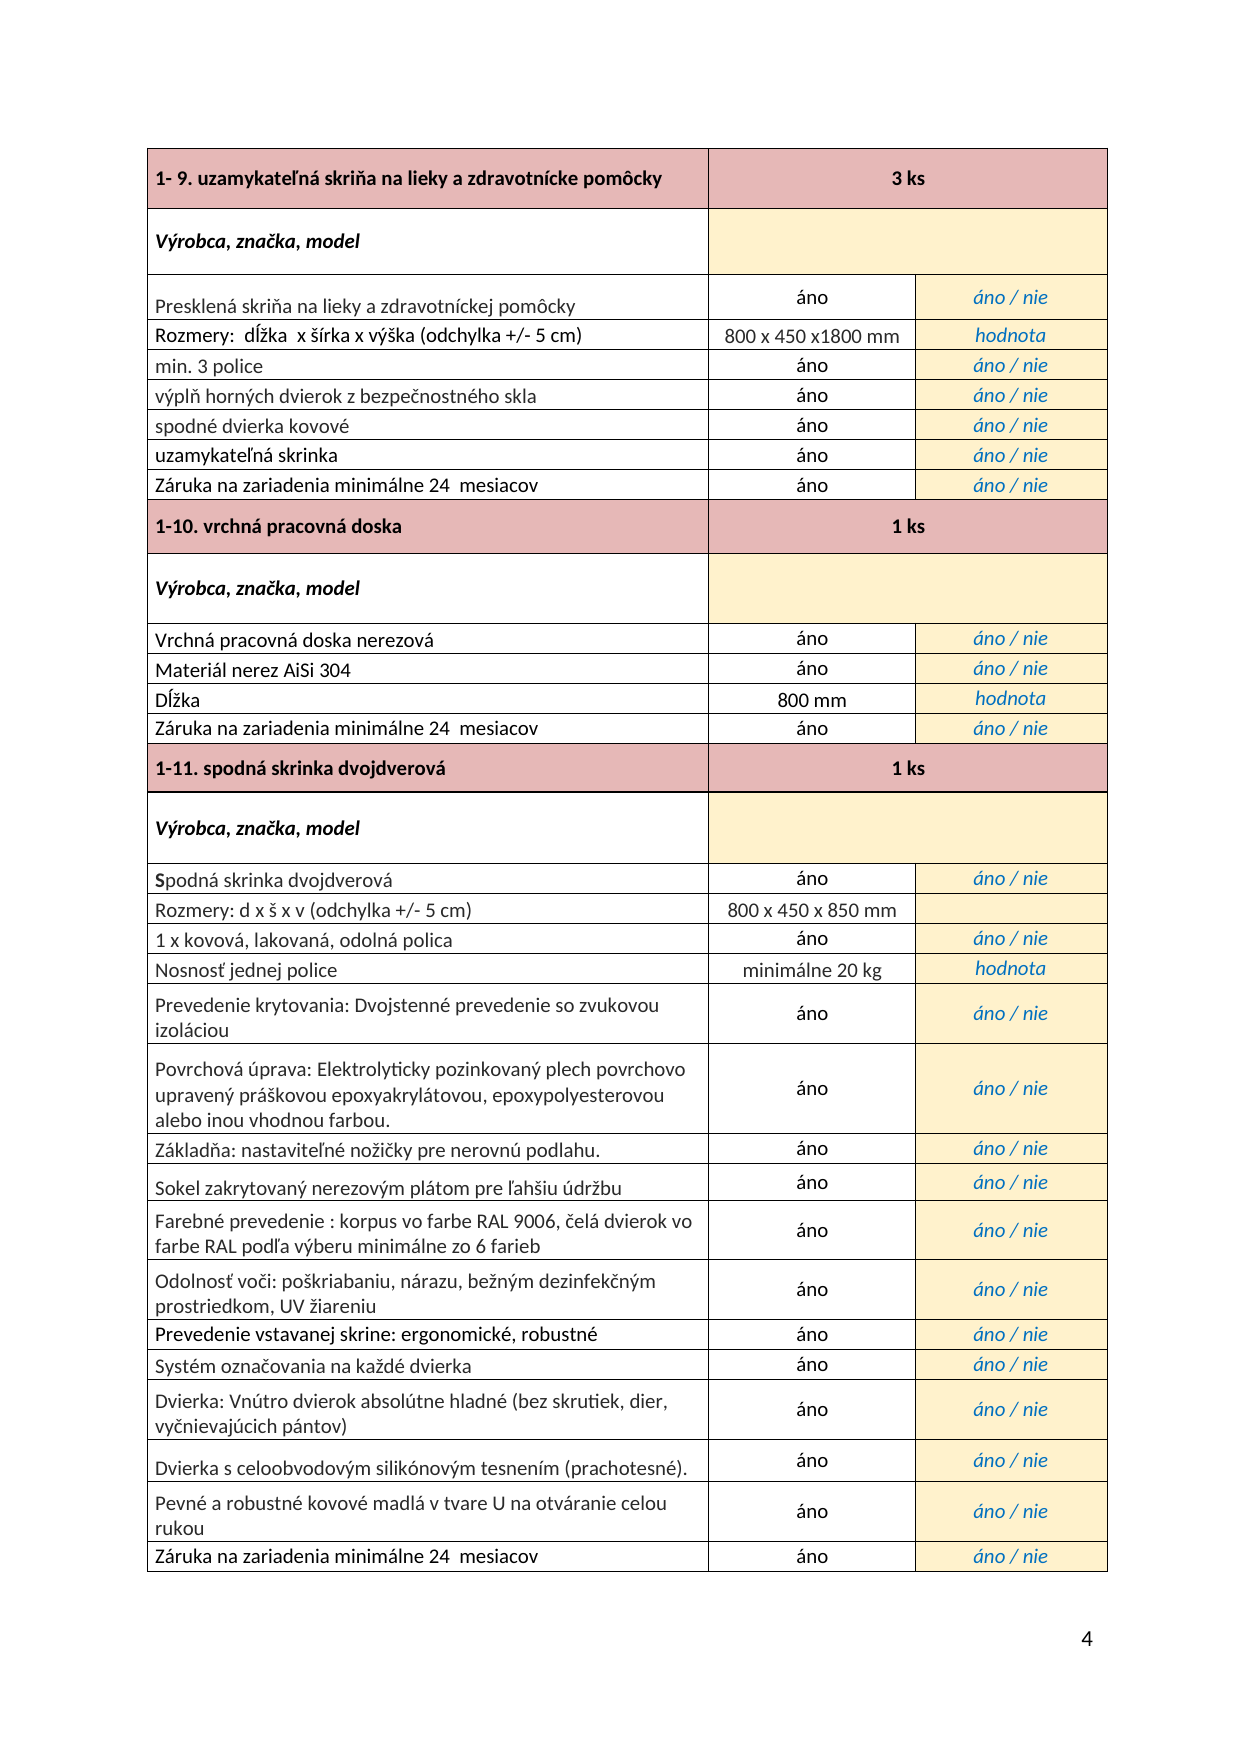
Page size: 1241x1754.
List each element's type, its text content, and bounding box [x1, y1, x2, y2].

table_cell Dĺžka [148, 684, 708, 713]
table_cell Záruka na zariadenia minimálne 24 mesiacov [148, 1542, 708, 1571]
table_cell uzamykateľná skrinka [148, 440, 708, 469]
table_cell Pevné a robustné kovové madlá v tvare U na otváranie celou rukou [148, 1482, 708, 1541]
table_cell Dvierka s celoobvodovým silikónovým tesnením (prachotesné). [148, 1440, 708, 1481]
table_cell áno [709, 1482, 915, 1541]
table_cell áno / nie [916, 1482, 1107, 1541]
table_cell áno / nie [916, 410, 1107, 439]
table_cell [709, 793, 1107, 863]
table_cell áno / nie [916, 440, 1107, 469]
table_cell Prevedenie krytovania: Dvojstenné prevedenie so zvukovou izoláciou [148, 984, 708, 1043]
table_cell áno / nie [916, 924, 1107, 953]
table_cell áno [709, 470, 915, 499]
table_cell áno / nie [916, 864, 1107, 893]
table_cell [709, 209, 1107, 274]
table_cell 1-11. spodná skrinka dvojdverová [148, 744, 708, 791]
table_cell 1-10. vrchná pracovná doska [148, 500, 708, 553]
table_cell áno / nie [916, 624, 1107, 653]
table_cell výplň horných dvierok z bezpečnostného skla [148, 380, 708, 409]
table_cell áno / nie [916, 1164, 1107, 1200]
table_cell Spodná skrinka dvojdverová [148, 864, 708, 893]
table_cell 1- 9. uzamykateľná skriňa na lieky a zdravotnícke pomôcky [148, 149, 708, 208]
table_cell min. 3 police [148, 350, 708, 379]
table_cell áno [709, 1260, 915, 1319]
table_cell áno [709, 1044, 915, 1133]
table_cell áno [709, 1320, 915, 1349]
table_cell áno [709, 1380, 915, 1439]
table_cell áno [709, 440, 915, 469]
table_cell Dvierka: Vnútro dvierok absolútne hladné (bez skrutiek, dier, vyčnievajúcich pántov) [148, 1380, 708, 1439]
table_cell [916, 894, 1107, 923]
table_cell áno / nie [916, 1380, 1107, 1439]
table_cell Nosnosť jednej police [148, 954, 708, 983]
table_cell áno [709, 984, 915, 1043]
table_cell áno / nie [916, 470, 1107, 499]
table_cell Sokel zakrytovaný nerezovým plátom pre ľahšiu údržbu [148, 1164, 708, 1200]
table_cell Záruka na zariadenia minimálne 24 mesiacov [148, 470, 708, 499]
table_cell áno / nie [916, 350, 1107, 379]
table_cell Záruka na zariadenia minimálne 24 mesiacov [148, 714, 708, 743]
table_cell Povrchová úprava: Elektrolyticky pozinkovaný plech povrchovo upravený práškovou epoxyakrylátovou, epoxypolyesterovou alebo inou vhodnou farbou. [148, 1044, 708, 1133]
table_cell áno [709, 864, 915, 893]
table_cell áno / nie [916, 1134, 1107, 1163]
table_cell áno [709, 1134, 915, 1163]
table_cell spodné dvierka kovové [148, 410, 708, 439]
table_cell áno [709, 380, 915, 409]
table_cell áno [709, 1164, 915, 1200]
table_cell áno / nie [916, 275, 1107, 319]
table_cell Vrchná pracovná doska nerezová [148, 624, 708, 653]
table_cell áno [709, 924, 915, 953]
table_cell áno [709, 1440, 915, 1481]
table_cell áno / nie [916, 1044, 1107, 1133]
table_cell 1 ks [709, 500, 1107, 553]
table_cell áno [709, 714, 915, 743]
table_cell áno / nie [916, 1542, 1107, 1571]
table_cell áno [709, 1201, 915, 1259]
table_cell áno / nie [916, 654, 1107, 683]
table_cell áno [709, 350, 915, 379]
table_cell Výrobca, značka, model [148, 793, 708, 863]
table_cell áno [709, 654, 915, 683]
table_cell 3 ks [709, 149, 1107, 208]
table_cell hodnota [916, 684, 1107, 713]
table_cell Výrobca, značka, model [148, 209, 708, 274]
table_cell hodnota [916, 320, 1107, 349]
table_cell 800 x 450 x 850 mm [709, 894, 915, 923]
table_cell áno [709, 624, 915, 653]
table_cell Systém označovania na každé dvierka [148, 1350, 708, 1379]
table_cell Rozmery: dĺžka x šírka x výška (odchylka +/- 5 cm) [148, 320, 708, 349]
table_cell 800 mm [709, 684, 915, 713]
table_cell minimálne 20 kg [709, 954, 915, 983]
table_cell Prevedenie vstavanej skrine: ergonomické, robustné [148, 1320, 708, 1349]
table_cell áno [709, 1542, 915, 1571]
table_cell Odolnosť voči: poškriabaniu, nárazu, bežným dezinfekčným prostriedkom, UV žiareniu [148, 1260, 708, 1319]
table_cell 1 ks [709, 744, 1107, 791]
table_cell Materiál nerez AiSi 304 [148, 654, 708, 683]
table_cell Presklená skriňa na lieky a zdravotníckej pomôcky [148, 275, 708, 319]
table_cell [709, 554, 1107, 623]
table_cell áno / nie [916, 1440, 1107, 1481]
table_cell 800 x 450 x1800 mm [709, 320, 915, 349]
table_cell áno / nie [916, 1320, 1107, 1349]
table_cell áno / nie [916, 714, 1107, 743]
table_cell Výrobca, značka, model [148, 554, 708, 623]
table_cell hodnota [916, 954, 1107, 983]
table_cell áno / nie [916, 380, 1107, 409]
table_cell 1 x kovová, lakovaná, odolná polica [148, 924, 708, 953]
table_cell Rozmery: d x š x v (odchylka +/- 5 cm) [148, 894, 708, 923]
table_cell áno / nie [916, 1260, 1107, 1319]
table_cell áno [709, 275, 915, 319]
table_cell Farebné prevedenie : korpus vo farbe RAL 9006, čelá dvierok vo farbe RAL podľa výberu minimálne zo 6 farieb [148, 1201, 708, 1259]
table_cell áno / nie [916, 984, 1107, 1043]
table_cell áno [709, 1350, 915, 1379]
table_cell áno / nie [916, 1201, 1107, 1259]
table_cell Základňa: nastaviteľné nožičky pre nerovnú podlahu. [148, 1134, 708, 1163]
table_cell áno [709, 410, 915, 439]
table_cell áno / nie [916, 1350, 1107, 1379]
